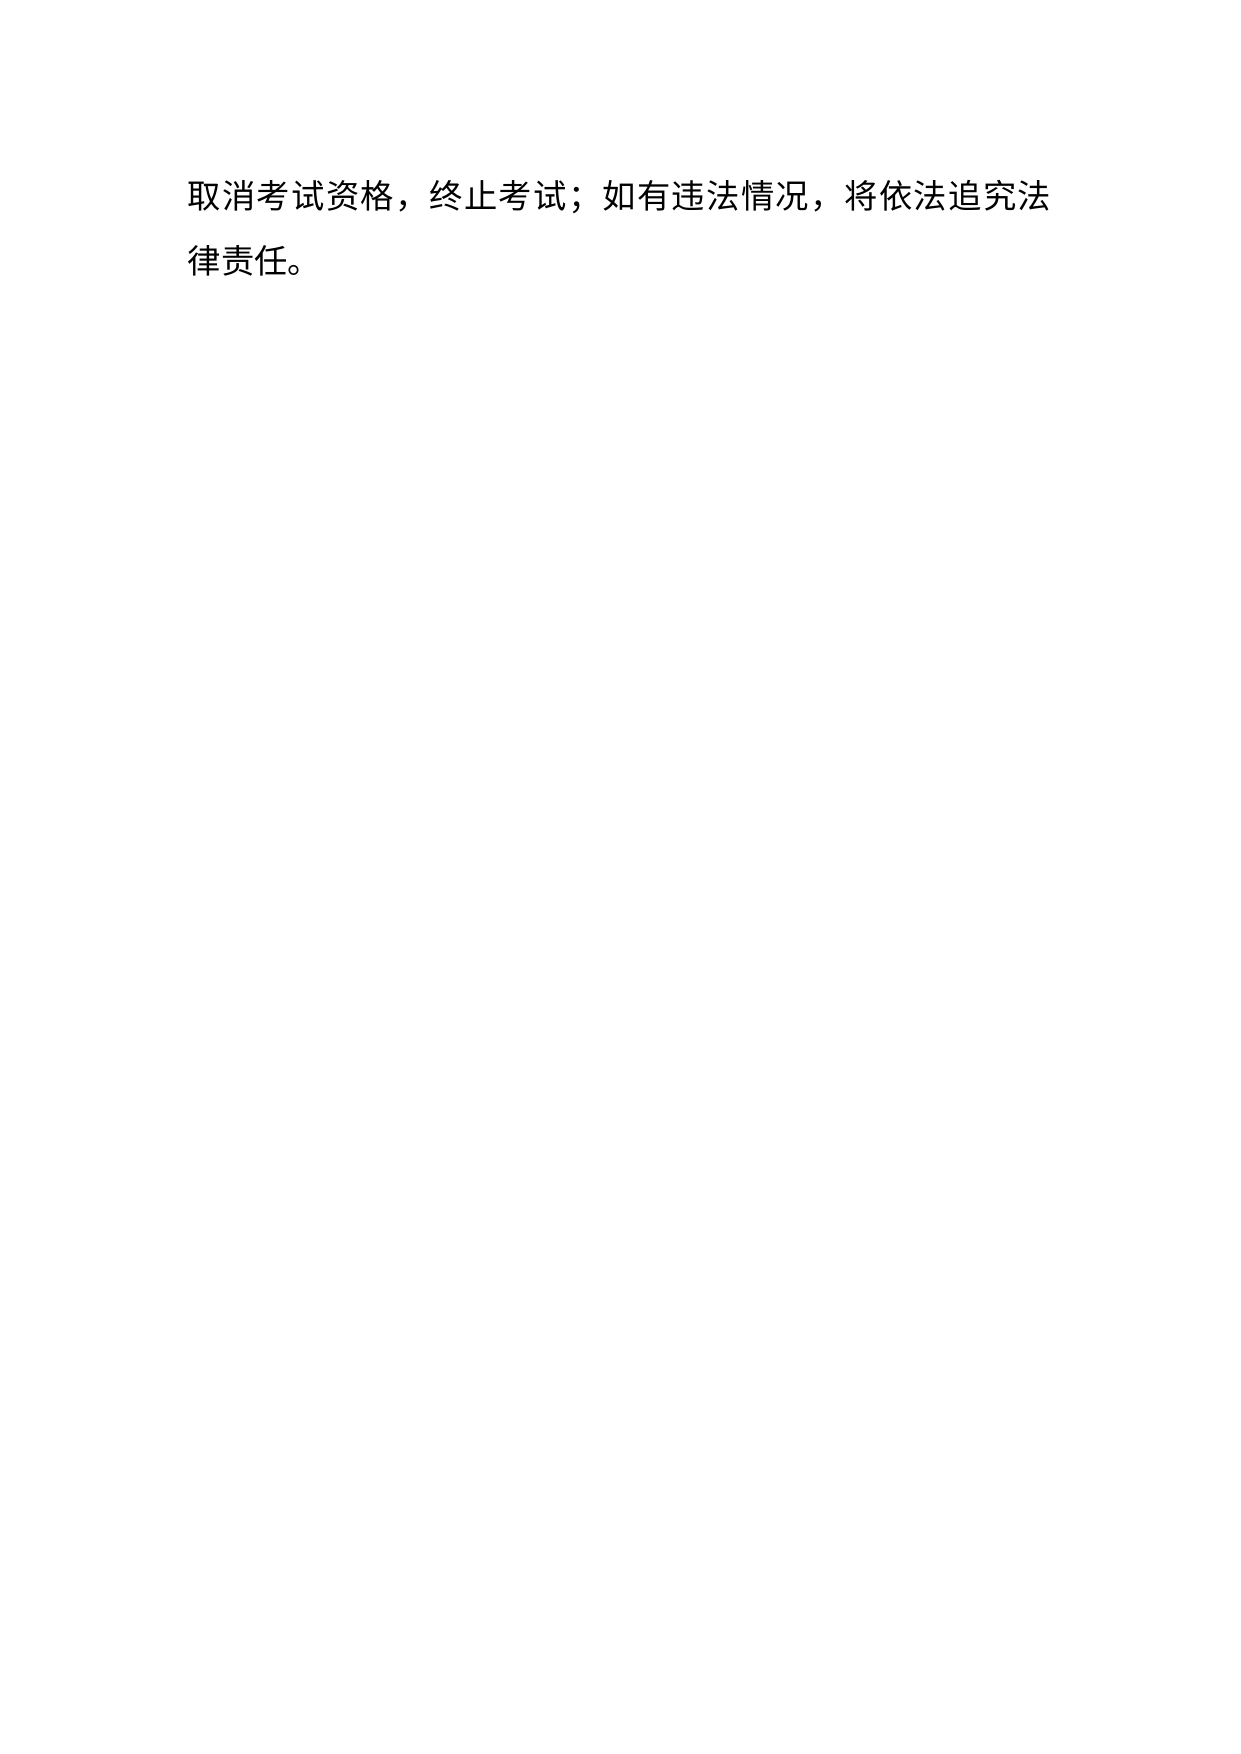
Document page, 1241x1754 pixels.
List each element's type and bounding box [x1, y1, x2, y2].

text [187, 162, 1053, 292]
